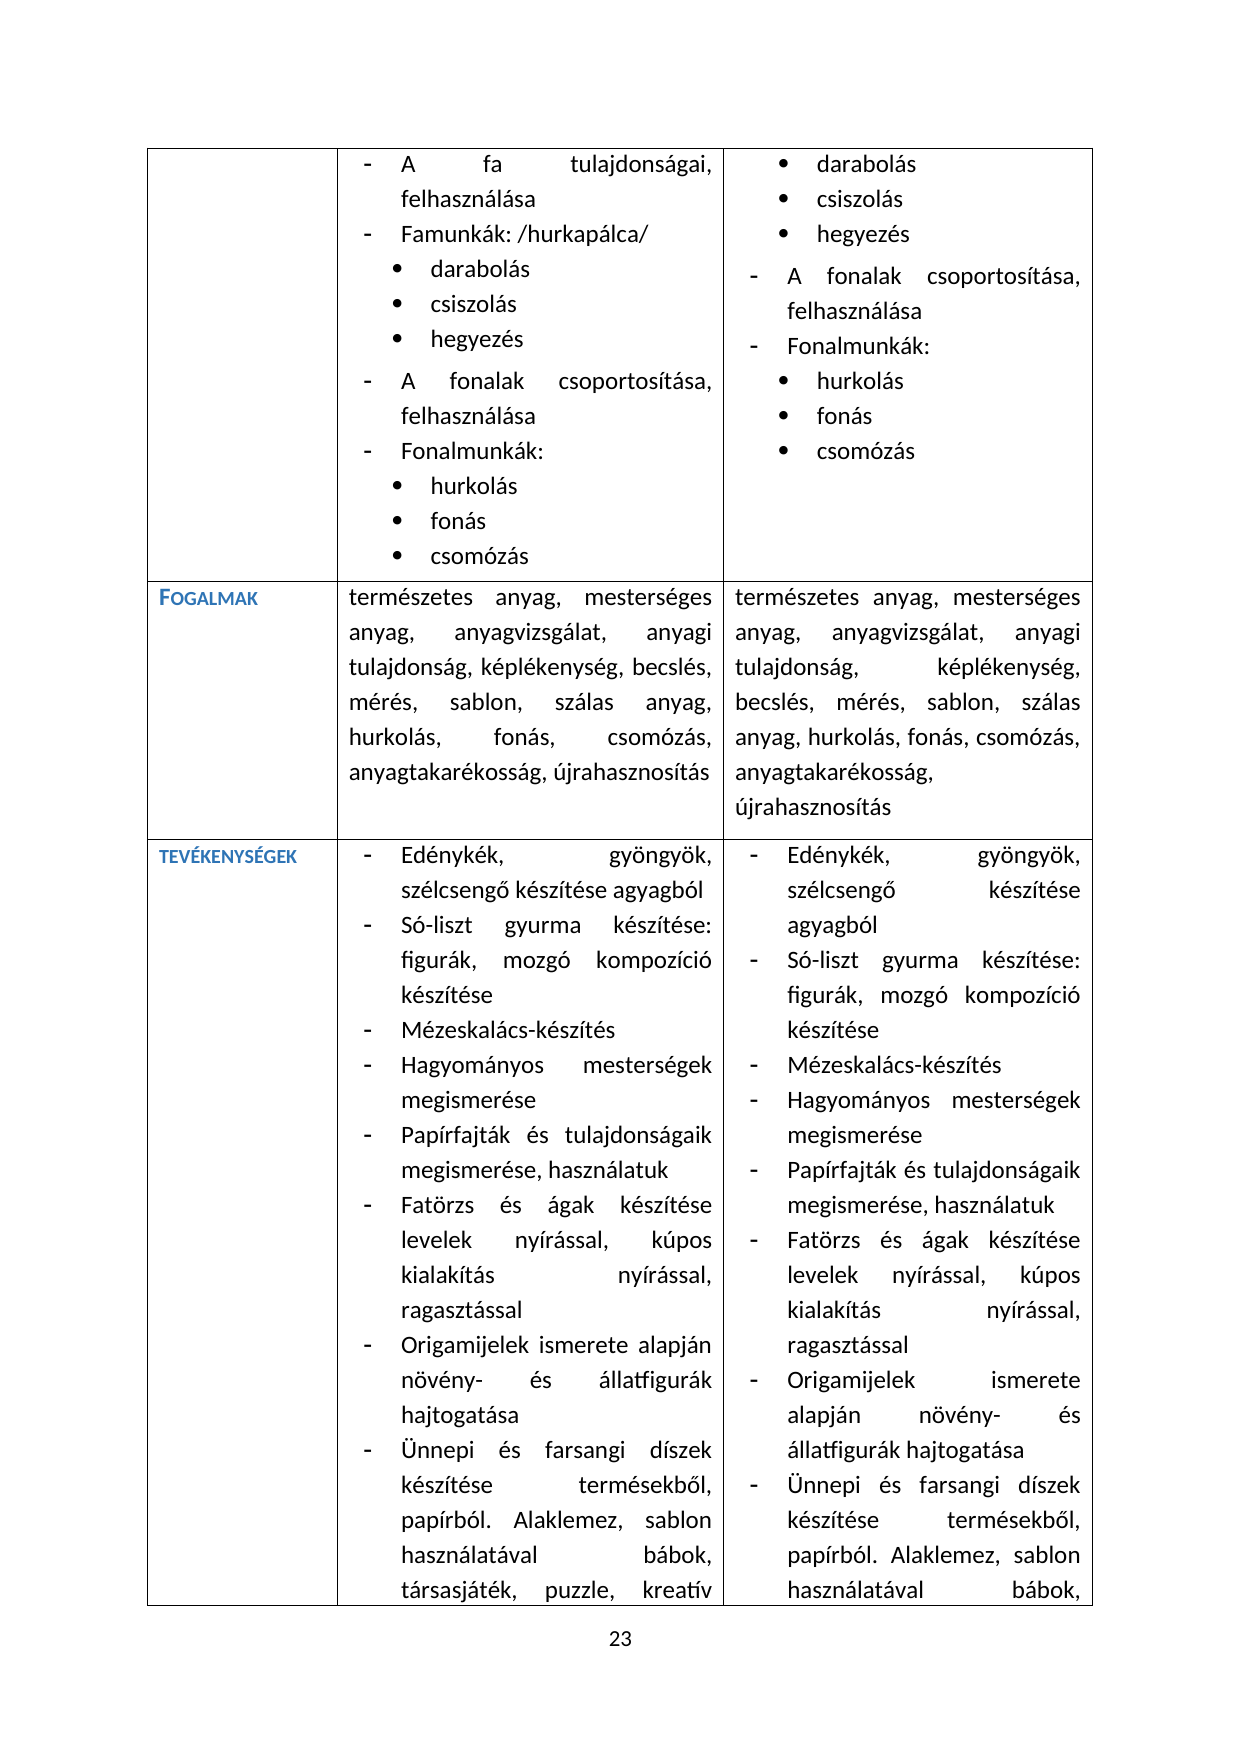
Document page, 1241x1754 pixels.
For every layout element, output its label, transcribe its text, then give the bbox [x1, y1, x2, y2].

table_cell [338, 149, 723, 581]
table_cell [724, 840, 1092, 1605]
table_cell természetes anyag, mesterséges anyag, anyagvizsgálat, anyagi tulajdonság, képlékenység, becslés, mérés, sablon, szálas anyag, hurkolás, fonás, csomózás, anyagtakarékosság, újrahasznosítás [338, 582, 723, 838]
table_cell természetes anyag, mesterséges anyag, anyagvizsgálat, anyagi tulajdonság, képlékenység, becslés, mérés, sablon, szálas anyag, hurkolás, fonás, csomózás, anyagtakarékosság, újrahasznosítás [724, 582, 1092, 838]
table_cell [724, 149, 1092, 581]
table_cell Fogalmak [148, 582, 337, 838]
table_cell tevékenységek [148, 840, 337, 1605]
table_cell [148, 149, 337, 581]
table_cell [338, 840, 723, 1605]
